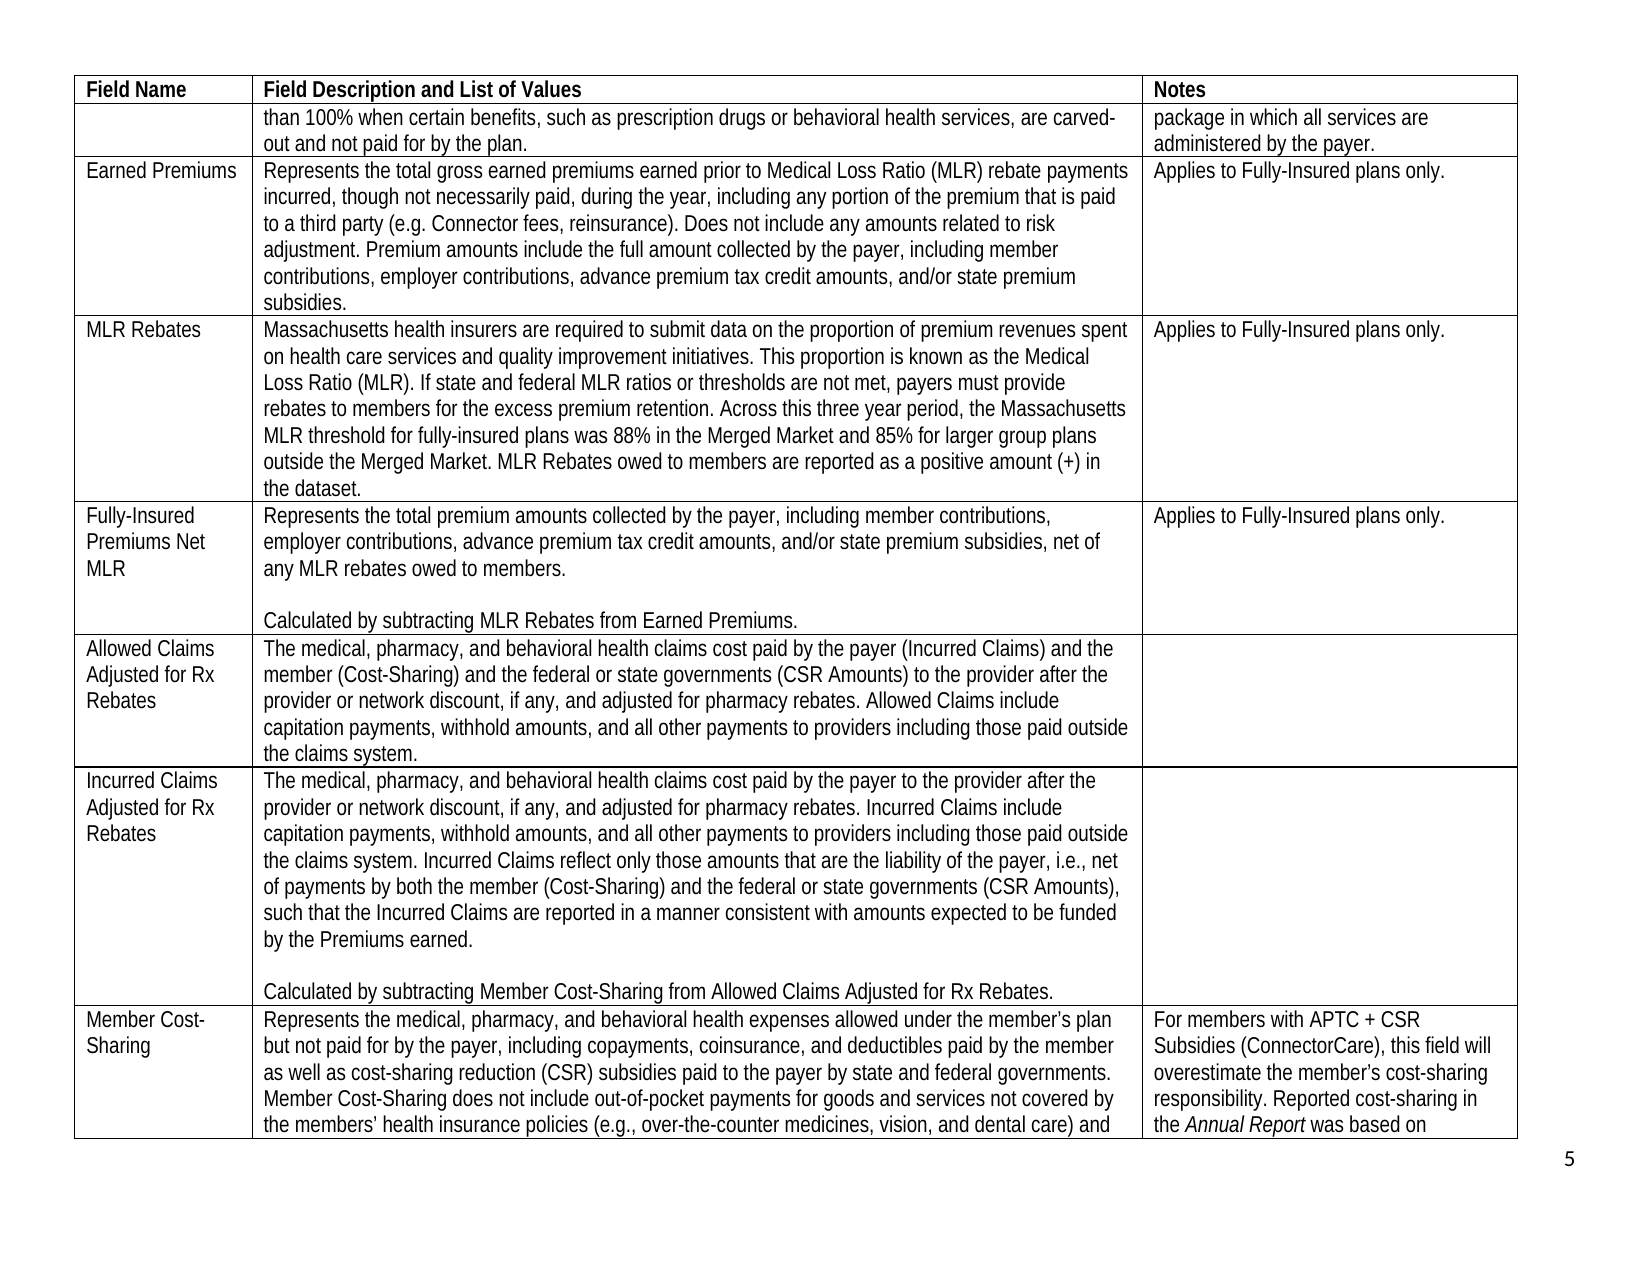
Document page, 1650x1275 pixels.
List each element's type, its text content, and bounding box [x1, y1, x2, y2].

table_cell Applies to Fully-Insured plans only. [1143, 316, 1517, 501]
table_header Field Name [75, 76, 252, 102]
table_header Notes [1143, 76, 1517, 102]
table_cell [1143, 768, 1517, 1005]
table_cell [253, 1006, 1142, 1137]
table_cell Represents the total gross earned premiums earned prior to Medical Loss Ratio (MLR) rebate payments incurred, though not necessarily paid, during the year, including any portion of the premium that is paid to a third party (e.g. Connector fees, reinsurance). Does not include any amounts related to risk adjustment. Premium amounts include the full amount collected by the payer, including member contributions, employer contributions, advance premium tax credit amounts, and/or state premium subsidies. [253, 157, 1142, 315]
table_cell Applies to Fully-Insured plans only. [1143, 157, 1517, 315]
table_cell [253, 104, 1142, 156]
table_cell MLR Rebates [75, 316, 252, 501]
table_cell Member Cost-Sharing [75, 1006, 252, 1137]
table_cell Fully-Insured Premiums Net MLR [75, 502, 252, 634]
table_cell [1143, 104, 1517, 156]
table_cell Massachusetts health insurers are required to submit data on the proportion of premium revenues spent on health care services and quality improvement initiatives. This proportion is known as the Medical Loss Ratio (MLR). If state and federal MLR ratios or thresholds are not met, payers must provide rebates to members for the excess premium retention. Across this three year period, the Massachusetts MLR threshold for fully-insured plans was 88% in the Merged Market and 85% for larger group plans outside the Merged Market. MLR Rebates owed to members are reported as a positive amount (+) in the dataset. [253, 316, 1142, 501]
table_cell Earned Premiums [75, 157, 252, 315]
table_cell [1143, 1006, 1517, 1137]
table_header Field Description and List of Values [253, 76, 1142, 102]
table_cell [1143, 635, 1517, 766]
table_cell The medical, pharmacy, and behavioral health claims cost paid by the payer (Incurred Claims) and the member (Cost-Sharing) and the federal or state governments (CSR Amounts) to the provider after the provider or network discount, if any, and adjusted for pharmacy rebates. Allowed Claims include capitation payments, withhold amounts, and all other payments to providers including those paid outside the claims system. [253, 635, 1142, 766]
table_cell The medical, pharmacy, and behavioral health claims cost paid by the payer to the provider after the provider or network discount, if any, and adjusted for pharmacy rebates. Incurred Claims include capitation payments, withhold amounts, and all other payments to providers including those paid outside the claims system. Incurred Claims reflect only those amounts that are the liability of the payer, i.e., net of payments by both the member (Cost-Sharing) and the federal or state governments (CSR Amounts), such that the Incurred Claims are reported in a manner consistent with amounts expected to be funded by the Premiums earned. Calculated by subtracting Member Cost-Sharing from Allowed Claims Adjusted for Rx Rebates. [253, 768, 1142, 1005]
table_cell Incurred Claims Adjusted for Rx Rebates [75, 768, 252, 1005]
table_cell Represents the total premium amounts collected by the payer, including member contributions, employer contributions, advance premium tax credit amounts, and/or state premium subsidies, net of any MLR rebates owed to members. Calculated by subtracting MLR Rebates from Earned Premiums. [253, 502, 1142, 634]
table_cell Applies to Fully-Insured plans only. [1143, 502, 1517, 634]
table_cell Allowed Claims Adjusted for Rx Rebates [75, 635, 252, 766]
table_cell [75, 104, 252, 156]
